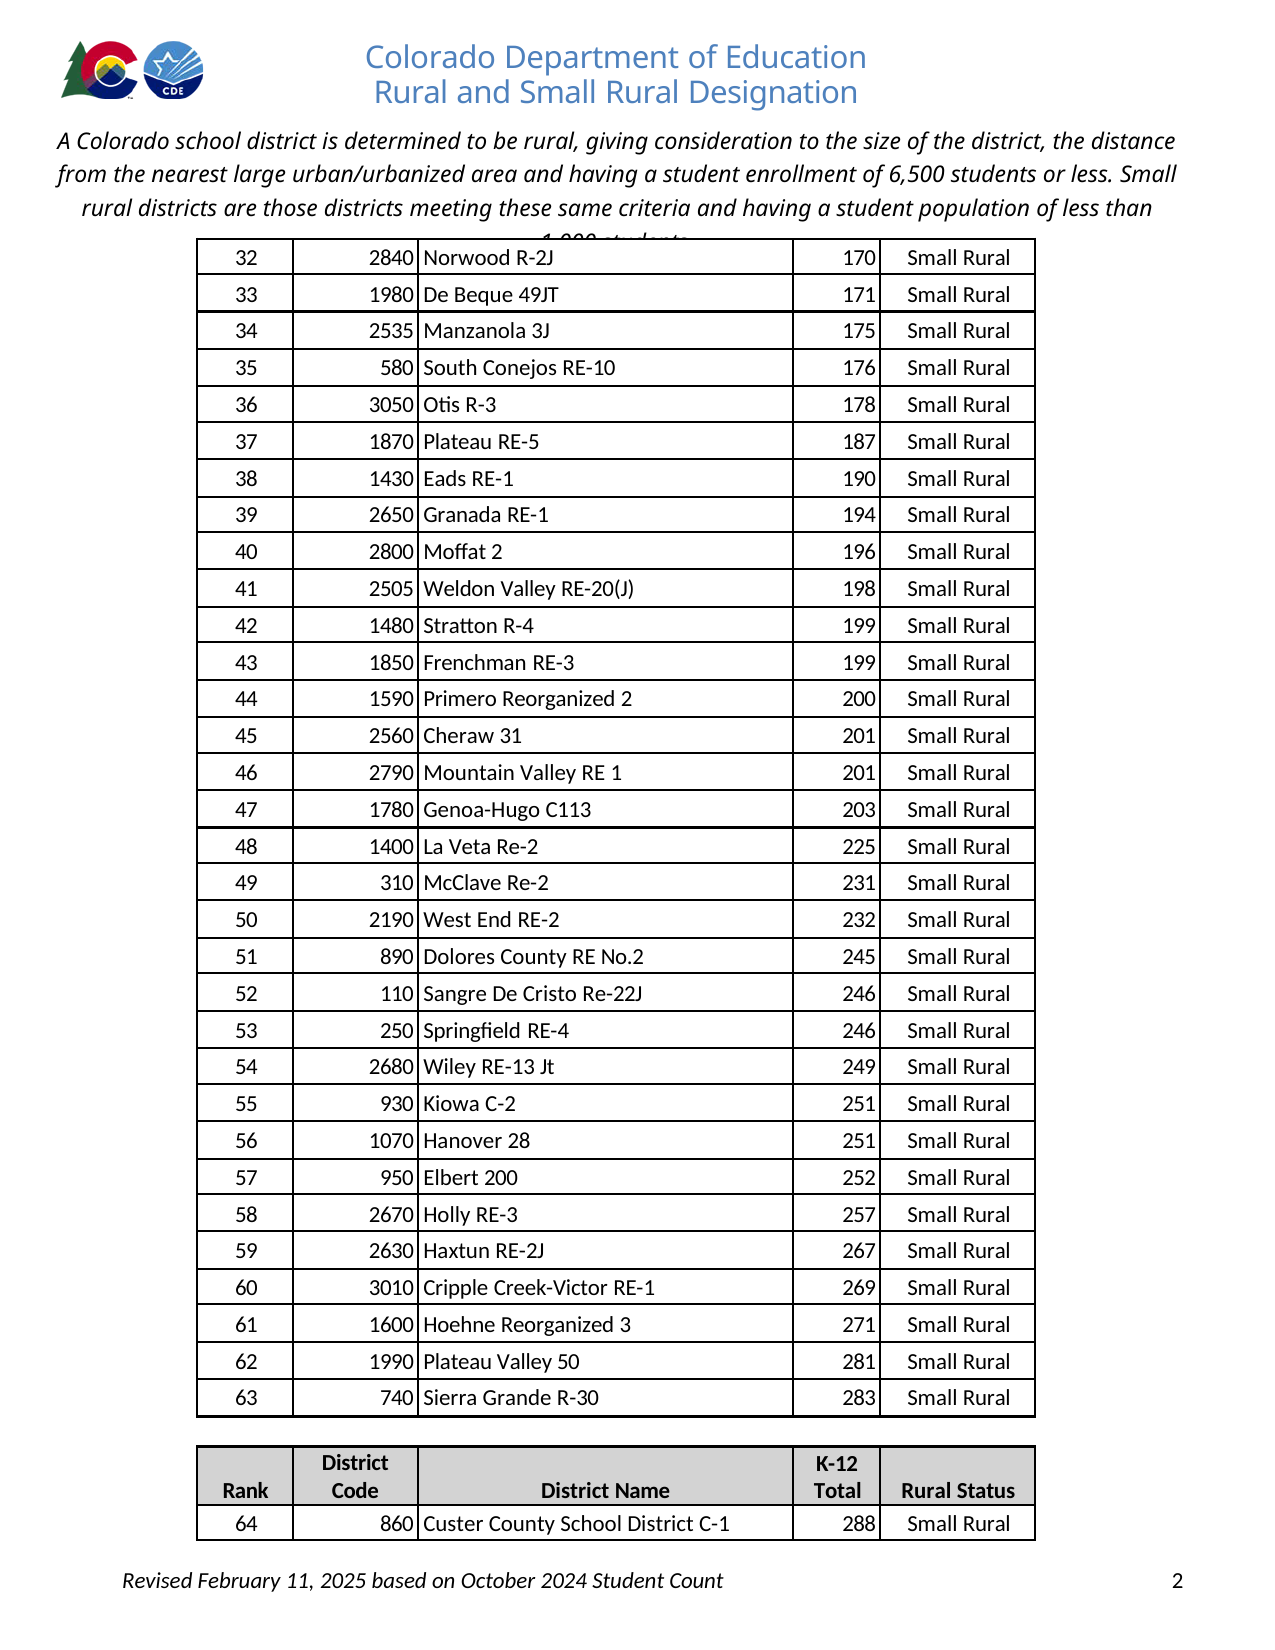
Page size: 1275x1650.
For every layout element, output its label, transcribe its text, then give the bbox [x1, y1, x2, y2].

table_cell Plateau Valley 50 [419, 1343, 792, 1378]
table_cell Otis R-3 [419, 387, 792, 421]
table_cell Custer County School District C-1 [419, 1506, 792, 1539]
table_cell 2840 [294, 240, 417, 273]
table_header Rank [198, 1448, 292, 1504]
table_cell 54 [198, 1049, 292, 1082]
table_cell 2670 [294, 1195, 417, 1230]
table_cell 3050 [294, 387, 417, 421]
table_cell 201 [794, 718, 879, 752]
table_cell Wiley RE-13 Jt [419, 1049, 792, 1082]
table_cell Stratton R-4 [419, 608, 792, 641]
table_cell 267 [794, 1232, 879, 1268]
table_cell Holly RE-3 [419, 1195, 792, 1230]
table_cell Kiowa C-2 [419, 1085, 792, 1120]
table_cell 52 [198, 974, 292, 1010]
table_cell 2630 [294, 1232, 417, 1268]
table_cell 890 [294, 939, 417, 972]
table_cell 45 [198, 718, 292, 752]
table_cell Dolores County RE No.2 [419, 939, 792, 972]
table_cell Small Rural [881, 1012, 1034, 1047]
table_cell 251 [794, 1085, 879, 1120]
table_cell 56 [198, 1122, 292, 1157]
table_cell 1430 [294, 460, 417, 496]
table_cell Plateau RE-5 [419, 423, 792, 458]
table_cell Small Rural [881, 460, 1034, 496]
table_cell 62 [198, 1343, 292, 1378]
table_cell 39 [198, 498, 292, 531]
table_cell 33 [198, 275, 292, 310]
table_cell Small Rural [881, 1195, 1034, 1230]
table_cell 46 [198, 754, 292, 789]
table_cell 176 [794, 350, 879, 385]
table_cell 246 [794, 974, 879, 1010]
table_cell 170 [794, 240, 879, 273]
table_cell Springfield RE-4 [419, 1012, 792, 1047]
table_cell 2560 [294, 718, 417, 752]
table_cell Small Rural [881, 1232, 1034, 1268]
picture [61, 41, 204, 99]
table_cell Sangre De Cristo Re-22J [419, 974, 792, 1010]
table_header District Name [419, 1448, 792, 1504]
table_cell 58 [198, 1195, 292, 1230]
table_cell 48 [198, 829, 292, 862]
table_cell Elbert 200 [419, 1160, 792, 1193]
table_cell Small Rural [881, 864, 1034, 899]
table_cell 32 [198, 240, 292, 273]
table_cell Small Rural [881, 939, 1034, 972]
table_cell Small Rural [881, 1343, 1034, 1378]
table_cell 2505 [294, 570, 417, 606]
table_cell 257 [794, 1195, 879, 1230]
table_cell 64 [198, 1506, 292, 1539]
table_cell 61 [198, 1305, 292, 1341]
table_cell 110 [294, 974, 417, 1010]
table_cell Small Rural [881, 791, 1034, 826]
table_cell 2190 [294, 901, 417, 937]
table_cell Eads RE-1 [419, 460, 792, 496]
table_cell 200 [794, 681, 879, 716]
table_cell 36 [198, 387, 292, 421]
table_cell 49 [198, 864, 292, 899]
table_cell 2680 [294, 1049, 417, 1082]
table_cell 232 [794, 901, 879, 937]
table_cell 249 [794, 1049, 879, 1082]
table_cell Small Rural [881, 313, 1034, 348]
table_cell McClave Re-2 [419, 864, 792, 899]
table_cell Small Rural [881, 1049, 1034, 1082]
table_cell Hanover 28 [419, 1122, 792, 1157]
table_cell 1850 [294, 643, 417, 679]
table_cell 269 [794, 1270, 879, 1303]
table_cell Norwood R-2J [419, 240, 792, 273]
table_cell 252 [794, 1160, 879, 1193]
table_cell 34 [198, 313, 292, 348]
table_cell 63 [198, 1380, 292, 1415]
table_cell 1780 [294, 791, 417, 826]
table_cell 1590 [294, 681, 417, 716]
table_cell 2800 [294, 533, 417, 568]
table_cell Small Rural [881, 829, 1034, 862]
table_cell 57 [198, 1160, 292, 1193]
table_cell 51 [198, 939, 292, 972]
table_cell 194 [794, 498, 879, 531]
table_cell 580 [294, 350, 417, 385]
table_cell 38 [198, 460, 292, 496]
table_cell Primero Reorganized 2 [419, 681, 792, 716]
table_cell 37 [198, 423, 292, 458]
table_cell Small Rural [881, 974, 1034, 1010]
table_cell 950 [294, 1160, 417, 1193]
table_cell 1480 [294, 608, 417, 641]
table_cell 55 [198, 1085, 292, 1120]
table_cell 50 [198, 901, 292, 937]
table_cell 190 [794, 460, 879, 496]
table_cell Small Rural [881, 1270, 1034, 1303]
table_cell 251 [794, 1122, 879, 1157]
table_cell 250 [294, 1012, 417, 1047]
table_cell 201 [794, 754, 879, 789]
table_cell 35 [198, 350, 292, 385]
table_cell 231 [794, 864, 879, 899]
table_cell Small Rural [881, 350, 1034, 385]
table_cell Frenchman RE-3 [419, 643, 792, 679]
table_cell Small Rural [881, 387, 1034, 421]
table_cell Small Rural [881, 681, 1034, 716]
table_cell 271 [794, 1305, 879, 1341]
table_cell 1400 [294, 829, 417, 862]
table_cell Moffat 2 [419, 533, 792, 568]
table_cell 42 [198, 608, 292, 641]
table_cell Small Rural [881, 275, 1034, 310]
table_header District Code [294, 1448, 417, 1504]
table_cell 2790 [294, 754, 417, 789]
table_cell West End RE-2 [419, 901, 792, 937]
table_cell Small Rural [881, 498, 1034, 531]
table_cell 740 [294, 1380, 417, 1415]
table_cell 1600 [294, 1305, 417, 1341]
table_cell Small Rural [881, 1122, 1034, 1157]
table_cell 930 [294, 1085, 417, 1120]
table_cell 171 [794, 275, 879, 310]
table_cell 175 [794, 313, 879, 348]
table_cell 1990 [294, 1343, 417, 1378]
table_cell 2535 [294, 313, 417, 348]
table_cell Small Rural [881, 901, 1034, 937]
table_cell Small Rural [881, 754, 1034, 789]
table_cell 246 [794, 1012, 879, 1047]
table_cell 1980 [294, 275, 417, 310]
table_cell 1070 [294, 1122, 417, 1157]
table_cell 44 [198, 681, 292, 716]
table_cell 225 [794, 829, 879, 862]
table_cell 3010 [294, 1270, 417, 1303]
table_cell 187 [794, 423, 879, 458]
table_cell 199 [794, 643, 879, 679]
table_cell Small Rural [881, 1085, 1034, 1120]
table_cell 2650 [294, 498, 417, 531]
table_cell Sierra Grande R-30 [419, 1380, 792, 1415]
table_cell 310 [294, 864, 417, 899]
table_cell Granada RE-1 [419, 498, 792, 531]
table_cell 47 [198, 791, 292, 826]
table_cell Small Rural [881, 1380, 1034, 1415]
table_cell Small Rural [881, 240, 1034, 273]
table_cell 288 [794, 1506, 879, 1539]
table_cell 53 [198, 1012, 292, 1047]
table_cell 40 [198, 533, 292, 568]
table_header Rural Status [881, 1448, 1034, 1504]
table_cell 245 [794, 939, 879, 972]
table_cell Cripple Creek-Victor RE-1 [419, 1270, 792, 1303]
table_cell 198 [794, 570, 879, 606]
table_cell 1870 [294, 423, 417, 458]
table_cell South Conejos RE-10 [419, 350, 792, 385]
table_cell 59 [198, 1232, 292, 1268]
table_cell Small Rural [881, 1305, 1034, 1341]
table_cell 178 [794, 387, 879, 421]
table_cell Small Rural [881, 423, 1034, 458]
table_cell Haxtun RE-2J [419, 1232, 792, 1268]
table_cell 283 [794, 1380, 879, 1415]
table_cell Small Rural [881, 718, 1034, 752]
table_cell 196 [794, 533, 879, 568]
table_cell 41 [198, 570, 292, 606]
table_cell 281 [794, 1343, 879, 1378]
table_cell 860 [294, 1506, 417, 1539]
table_cell Manzanola 3J [419, 313, 792, 348]
table_cell La Veta Re-2 [419, 829, 792, 862]
table_cell Hoehne Reorganized 3 [419, 1305, 792, 1341]
table_cell 60 [198, 1270, 292, 1303]
table_cell Small Rural [881, 608, 1034, 641]
table_cell Small Rural [881, 533, 1034, 568]
table_cell Small Rural [881, 1506, 1034, 1539]
table_cell Mountain Valley RE 1 [419, 754, 792, 789]
table_cell 199 [794, 608, 879, 641]
table_header K-12 Total [794, 1448, 879, 1504]
table_cell Small Rural [881, 643, 1034, 679]
table_cell De Beque 49JT [419, 275, 792, 310]
table_cell Cheraw 31 [419, 718, 792, 752]
table_cell Small Rural [881, 1160, 1034, 1193]
table_cell 203 [794, 791, 879, 826]
table_cell Small Rural [881, 570, 1034, 606]
table_cell 43 [198, 643, 292, 679]
table_cell Weldon Valley RE-20(J) [419, 570, 792, 606]
table_cell Genoa-Hugo C113 [419, 791, 792, 826]
